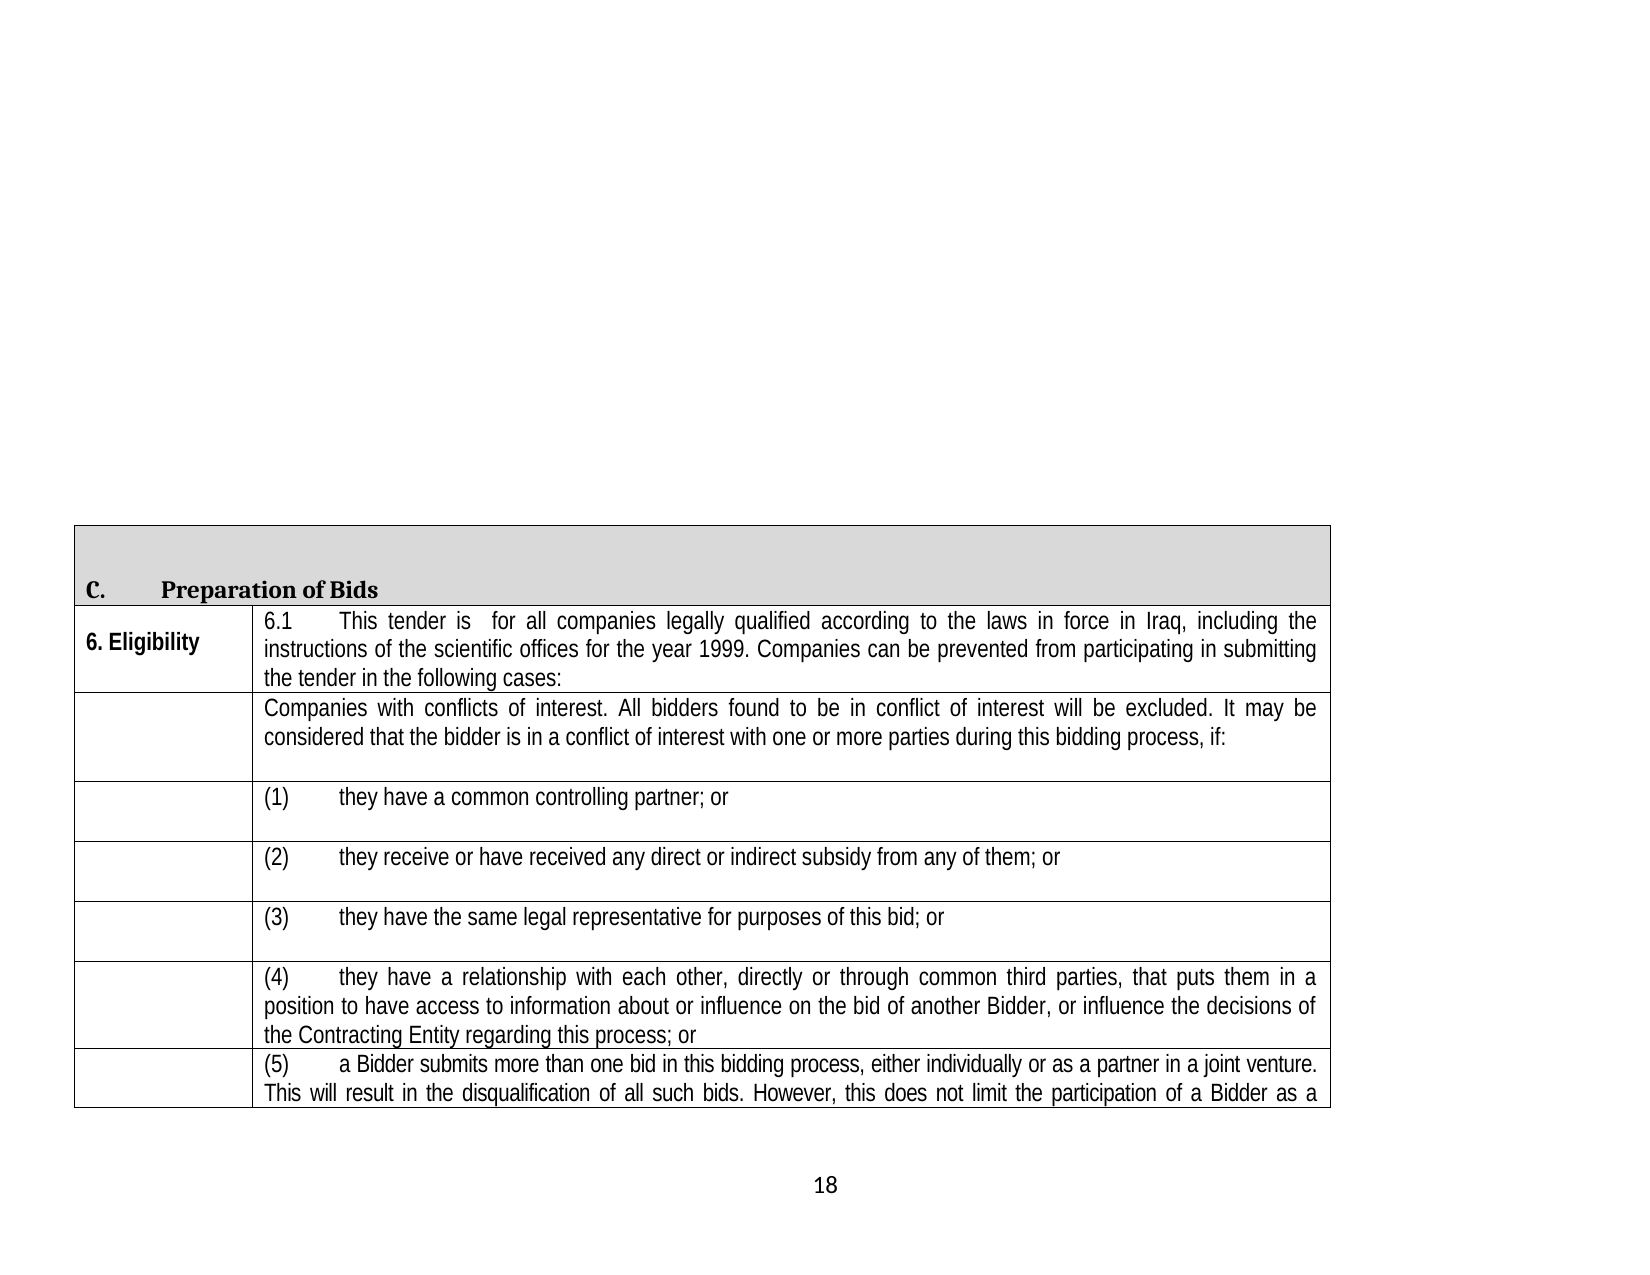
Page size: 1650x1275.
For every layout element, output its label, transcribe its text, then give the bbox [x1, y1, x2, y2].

table_cell [75, 842, 252, 901]
table_header C. Preparation of Bids [75, 526, 1330, 605]
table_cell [253, 1049, 1330, 1107]
table_cell 6.1 This tender is for all companies legally qualified according to the laws in force in Iraq, including the instructions of the scientific offices for the year 1999. Companies can be prevented from participating in submitting the tender in the following cases: [253, 606, 1330, 692]
table_cell Companies with conflicts of interest. All bidders found to be in conflict of interest will be excluded. It may be considered that the bidder is in a conflict of interest with one or more parties during this bidding process, if: [253, 693, 1330, 781]
table_cell (3) they have the same legal representative for purposes of this bid; or [253, 902, 1330, 961]
table_cell [75, 782, 252, 841]
table_cell 6. Eligibility [75, 606, 252, 692]
table_cell (2) they receive or have received any direct or indirect subsidy from any of them; or [253, 842, 1330, 901]
table_cell [75, 962, 252, 1048]
table_cell (4) they have a relationship with each other, directly or through common third parties, that puts them in a position to have access to information about or influence on the bid of another Bidder, or influence the decisions of the Contracting Entity regarding this process; or [253, 962, 1330, 1048]
table_cell [75, 1049, 252, 1107]
table_cell [75, 693, 252, 781]
table_cell (1) they have a common controlling partner; or [253, 782, 1330, 841]
table_cell [75, 902, 252, 961]
